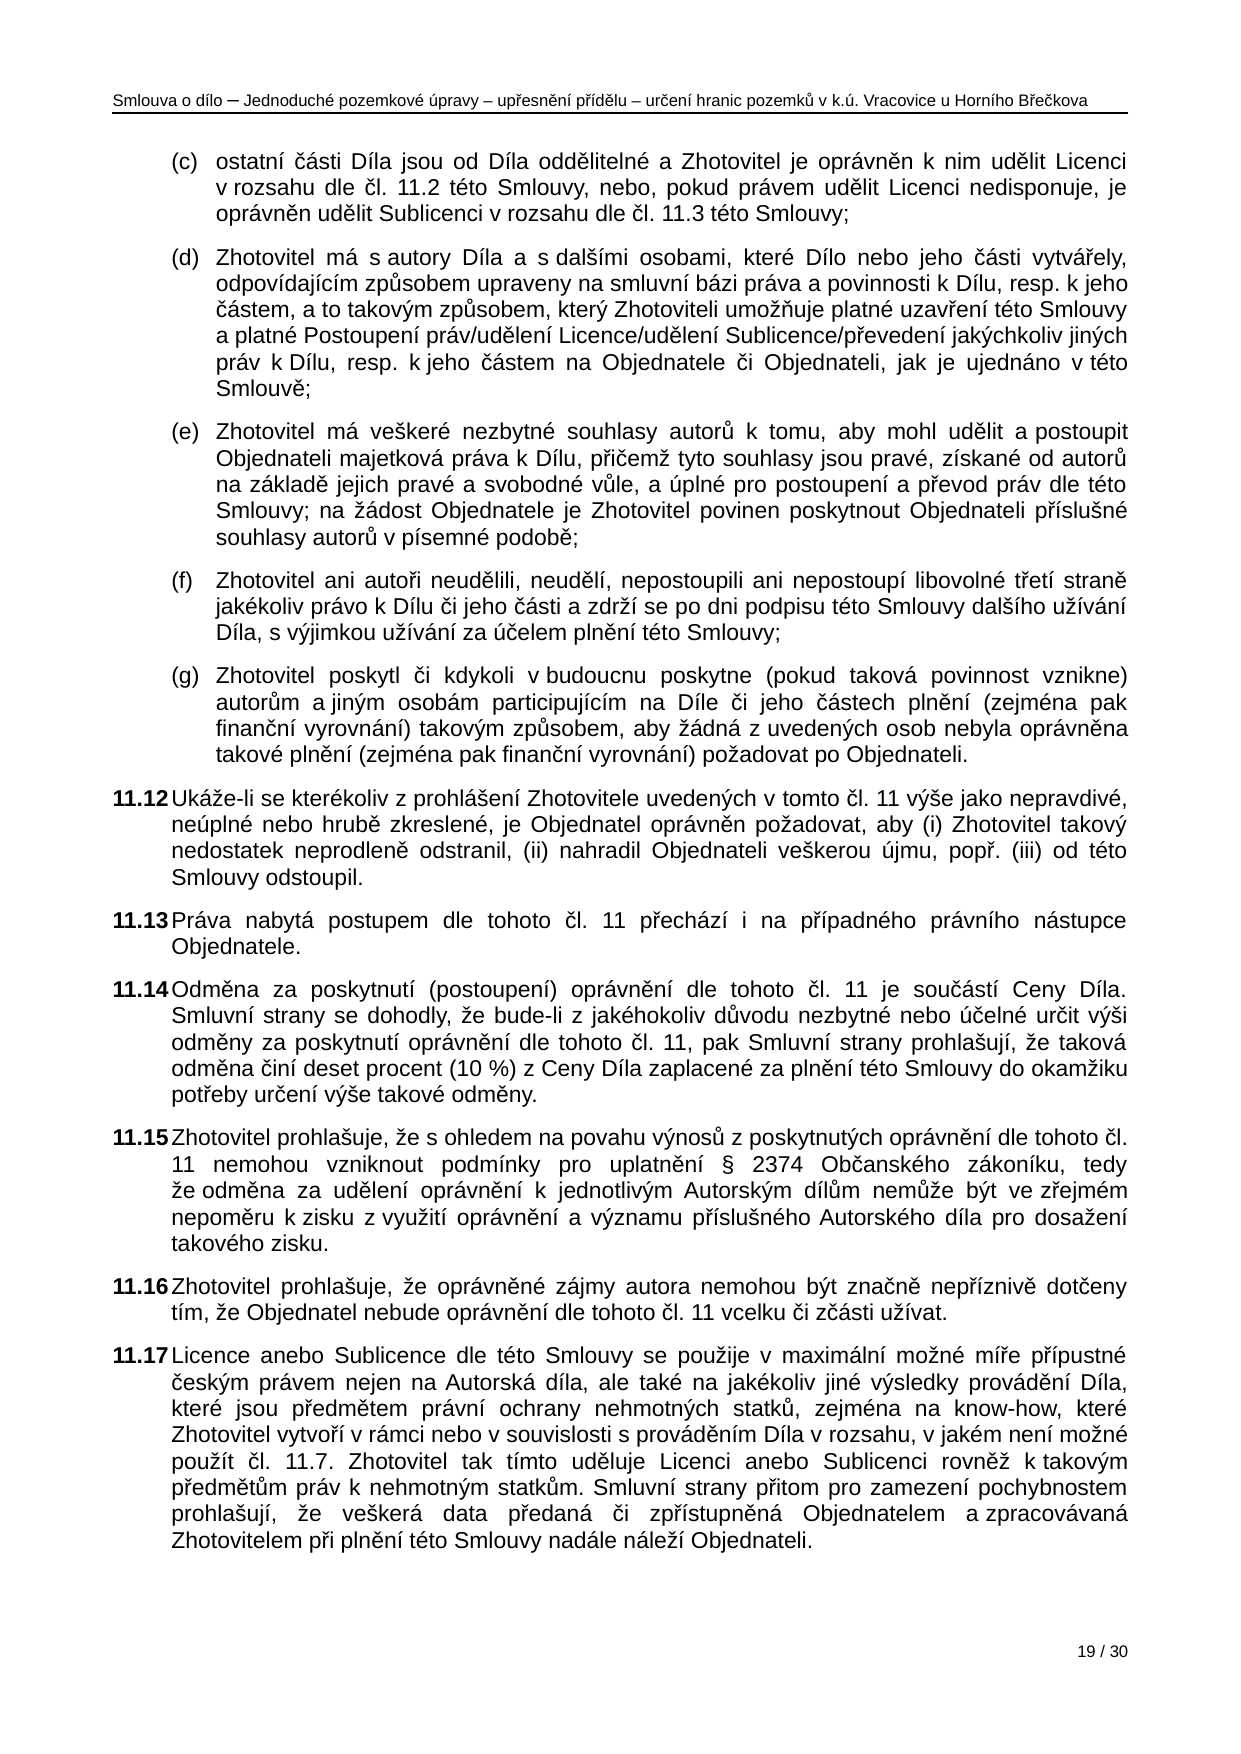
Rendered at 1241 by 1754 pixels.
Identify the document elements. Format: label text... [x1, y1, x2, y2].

text Zhotovitel poskytl či kdykoli v budoucnu poskytne (pokud taková povinnost vznikne) autorům a jiným osobám participujícím na Díle či jeho částech plnění (zejména pak finanční vyrovnání) takovým způsobem, aby žádná z uvedených osob nebyla oprávněna takové plnění (zejména pak finanční vyrovnání) požadovat po Objednateli. [171, 662, 1128, 768]
text Práva nabytá postupem dle tohoto čl. 11 přechází i na případného právního nástupce Objednatele. [112, 907, 1128, 959]
text Zhotovitel prohlašuje, že s ohledem na povahu výnosů z poskytnutých oprávnění dle tohoto čl. 11 nemohou vzniknout podmínky pro uplatnění § 2374 Občanského zákoníku, tedy že odměna za udělení oprávnění k jednotlivým Autorským dílům nemůže být ve zřejmém nepoměru k zisku z využití oprávnění a významu příslušného Autorského díla pro dosažení takového zisku. [112, 1124, 1128, 1256]
text Zhotovitel má s autory Díla a s dalšími osobami, které Dílo nebo jeho části vytvářely, odpovídajícím způsobem upraveny na smluvní bázi práva a povinnosti k Dílu, resp. k jeho částem, a to takovým způsobem, který Zhotoviteli umožňuje platné uzavření této Smlouvy a platné Postoupení práv/udělení Licence/udělení Sublicence/převedení jakýchkoliv jiných práv k Dílu, resp. k jeho částem na Objednatele či Objednateli, jak je ujednáno v této Smlouvě; [171, 243, 1128, 402]
text ostatní části Díla jsou od Díla oddělitelné a Zhotovitel je oprávněn k nim udělit Licenci v rozsahu dle čl. 11.2 této Smlouvy, nebo, pokud právem udělit Licenci nedisponuje, je oprávněn udělit Sublicenci v rozsahu dle čl. 11.3 této Smlouvy; [171, 148, 1128, 227]
text Licence anebo Sublicence dle této Smlouvy se použije v maximální možné míře přípustné českým právem nejen na Autorská díla, ale také na jakékoliv jiné výsledky provádění Díla, které jsou předmětem právní ochrany nehmotných statků, zejména na know-how, které Zhotovitel vytvoří v rámci nebo v souvislosti s prováděním Díla v rozsahu, v jakém není možné použít čl. 11.7. Zhotovitel tak tímto uděluje Licenci anebo Sublicenci rovněž k takovým předmětům práv k nehmotným statkům. Smluvní strany přitom pro zamezení pochybnostem prohlašují, že veškerá data předaná či zpřístupněná Objednatelem a zpracovávaná Zhotovitelem při plnění této Smlouvy nadále náleží Objednateli. [112, 1342, 1128, 1553]
text Zhotovitel má veškeré nezbytné souhlasy autorů k tomu, aby mohl udělit a postoupit Objednateli majetková práva k Dílu, přičemž tyto souhlasy jsou pravé, získané od autorů na základě jejich pravé a svobodné vůle, a úplné pro postoupení a převod práv dle této Smlouvy; na žádost Objednatele je Zhotovitel povinen poskytnout Objednateli příslušné souhlasy autorů v písemné podobě; [171, 418, 1128, 550]
text Ukáže-li se kterékoliv z prohlášení Zhotovitele uvedených v tomto čl. 11 výše jako nepravdivé, neúplné nebo hrubě zkreslené, je Objednatel oprávněn požadovat, aby (i) Zhotovitel takový nedostatek neprodleně odstranil, (ii) nahradil Objednateli veškerou újmu, popř. (iii) od této Smlouvy odstoupil. [112, 784, 1128, 890]
text Odměna za poskytnutí (postoupení) oprávnění dle tohoto čl. 11 je součástí Ceny Díla. Smluvní strany se dohodly, že bude-li z jakéhokoliv důvodu nezbytné nebo účelné určit výši odměny za poskytnutí oprávnění dle tohoto čl. 11, pak Smluvní strany prohlašují, že taková odměna činí deset procent (10 %) z Ceny Díla zaplacené za plnění této Smlouvy do okamžiku potřeby určení výše takové odměny. [112, 976, 1128, 1108]
text Zhotovitel ani autoři neudělili, neudělí, nepostoupili ani nepostoupí libovolné třetí straně jakékoliv právo k Dílu či jeho části a zdrží se po dni podpisu této Smlouvy dalšího užívání Díla, s výjimkou užívání za účelem plnění této Smlouvy; [171, 567, 1128, 646]
text Zhotovitel prohlašuje, že oprávněné zájmy autora nemohou být značně nepříznivě dotčeny tím, že Objednatel nebude oprávnění dle tohoto čl. 11 vcelku či zčásti užívat. [112, 1273, 1128, 1326]
